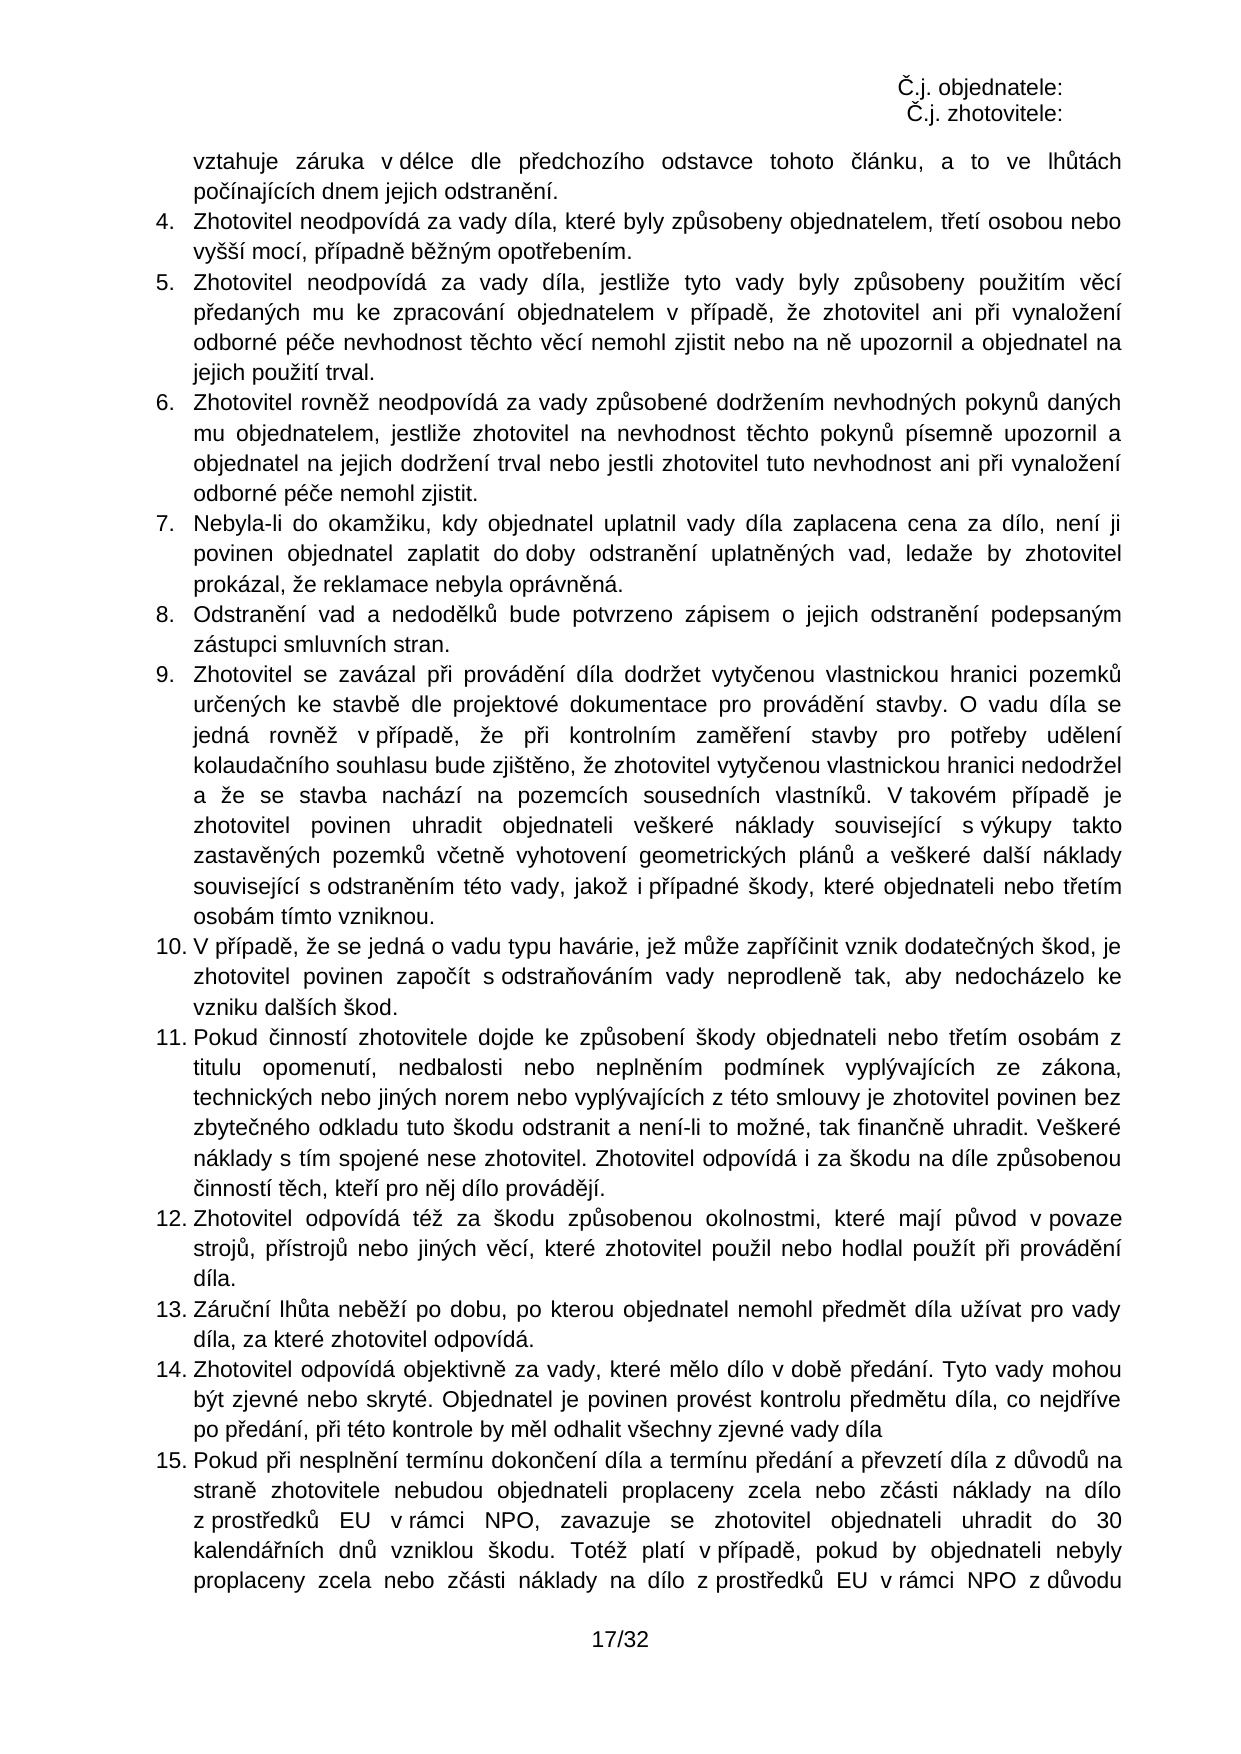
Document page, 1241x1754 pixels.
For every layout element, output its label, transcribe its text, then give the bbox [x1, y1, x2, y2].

list V případě, že se jedná o vadu typu havárie, jež může zapříčinit vznik dodatečných škod, je zhotovitel povinen započít s odstraňováním vady neprodleně tak, aby nedocházelo ke vzniku dalších škod. [156, 933, 1122, 1020]
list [156, 1447, 1122, 1594]
list Záruční lhůta neběží po dobu, po kterou objednatel nemohl předmět díla užívat pro vady díla, za které zhotovitel odpovídá. [156, 1296, 1122, 1352]
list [156, 148, 1122, 204]
list Zhotovitel neodpovídá za vady díla, které byly způsobeny objednatelem, třetí osobou nebo vyšší mocí, případně běžným opotřebením. [156, 208, 1122, 264]
list Nebyla-li do okamžiku, kdy objednatel uplatnil vady díla zaplacena cena za dílo, není ji povinen objednatel zaplatit do doby odstranění uplatněných vad, ledaže by zhotovitel prokázal, že reklamace nebyla oprávněná. [156, 510, 1122, 597]
list Zhotovitel odpovídá objektivně za vady, které mělo dílo v době předání. Tyto vady mohou být zjevné nebo skryté. Objednatel je povinen provést kontrolu předmětu díla, co nejdříve po předání, při této kontrole by měl odhalit všechny zjevné vady díla [156, 1356, 1122, 1443]
list Odstranění vad a nedodělků bude potvrzeno zápisem o jejich odstranění podepsaným zástupci smluvních stran. [156, 601, 1122, 657]
list Zhotovitel neodpovídá za vady díla, jestliže tyto vady byly způsobeny použitím věcí předaných mu ke zpracování objednatelem v případě, že zhotovitel ani při vynaložení odborné péče nevhodnost těchto věcí nemohl zjistit nebo na ně upozornil a objednatel na jejich použití trval. [156, 268, 1122, 385]
list Zhotovitel rovněž neodpovídá za vady způsobené dodržením nevhodných pokynů daných mu objednatelem, jestliže zhotovitel na nevhodnost těchto pokynů písemně upozornil a objednatel na jejich dodržení trval nebo jestli zhotovitel tuto nevhodnost ani při vynaložení odborné péče nemohl zjistit. [156, 389, 1122, 506]
list Zhotovitel odpovídá též za škodu způsobenou okolnostmi, které mají původ v povaze strojů, přístrojů nebo jiných věcí, které zhotovitel použil nebo hodlal použít při provádění díla. [156, 1205, 1122, 1292]
list Zhotovitel se zavázal při provádění díla dodržet vytyčenou vlastnickou hranici pozemků určených ke stavbě dle projektové dokumentace pro provádění stavby. O vadu díla se jedná rovněž v případě, že při kontrolním zaměření stavby pro potřeby udělení kolaudačního souhlasu bude zjištěno, že zhotovitel vytyčenou vlastnickou hranici nedodržel a že se stavba nachází na pozemcích sousedních vlastníků. V takovém případě je zhotovitel povinen uhradit objednateli veškeré náklady související s výkupy takto zastavěných pozemků včetně vyhotovení geometrických plánů a veškeré další náklady související s odstraněním této vady, jakož i případné škody, které objednateli nebo třetím osobám tímto vzniknou. [156, 661, 1122, 929]
list Pokud činností zhotovitele dojde ke způsobení škody objednateli nebo třetím osobám z titulu opomenutí, nedbalosti nebo neplněním podmínek vyplývajících ze zákona, technických nebo jiných norem nebo vyplývajících z této smlouvy je zhotovitel povinen bez zbytečného odkladu tuto škodu odstranit a není-li to možné, tak finančně uhradit. Veškeré náklady s tím spojené nese zhotovitel. Zhotovitel odpovídá i za škodu na díle způsobenou činností těch, kteří pro něj dílo provádějí. [156, 1024, 1122, 1201]
